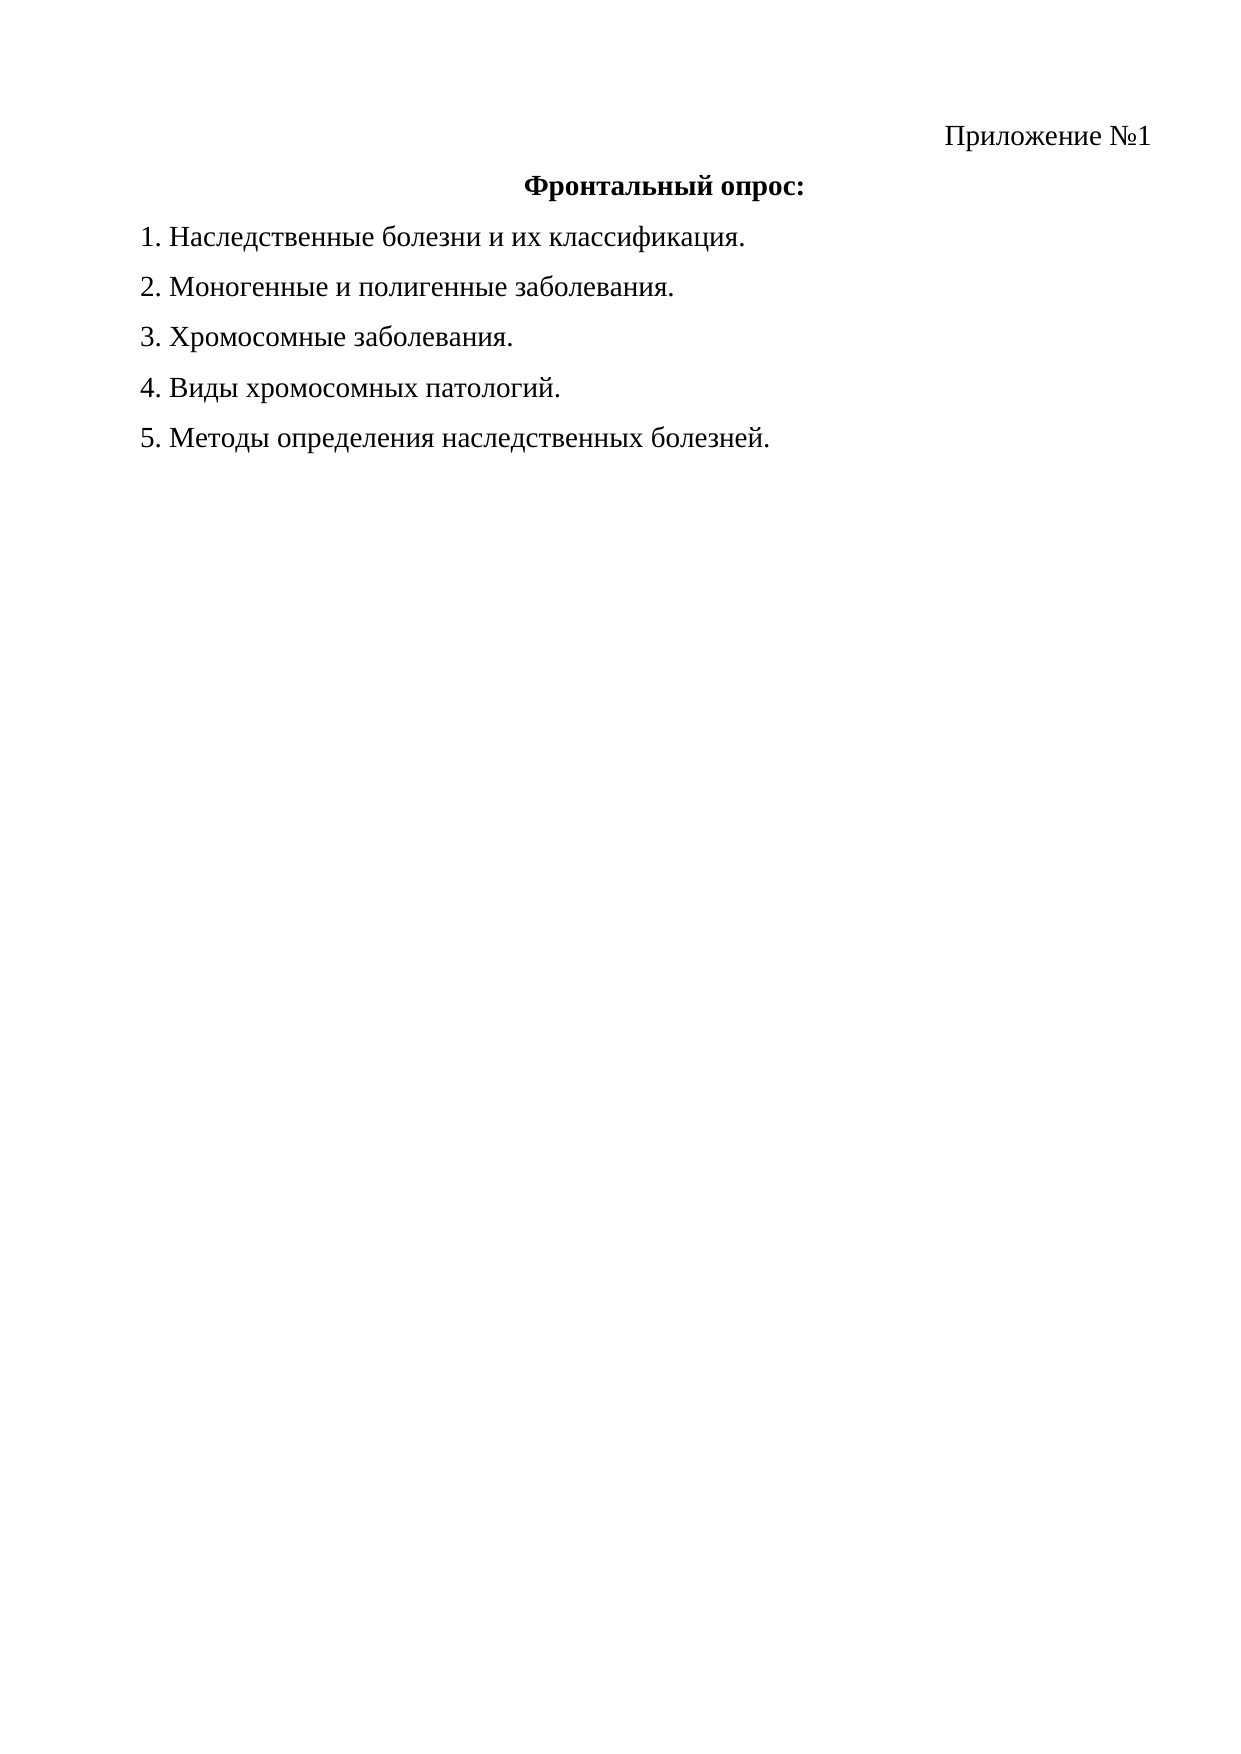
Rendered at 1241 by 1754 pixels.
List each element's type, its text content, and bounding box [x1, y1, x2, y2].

text 3. Хромосомные заболевания. [140, 319, 1152, 353]
text 4. Виды хромосомных патологий. [140, 370, 1152, 403]
text 1. Наследственные болезни и их классификация. [140, 219, 1152, 252]
text 2. Моногенные и полигенные заболевания. [140, 269, 1152, 303]
text Приложение №1 [177, 118, 1152, 152]
text 5. Методы определения наследственных болезней. [140, 420, 1152, 453]
text Фронтальный опрос: [177, 168, 1152, 202]
